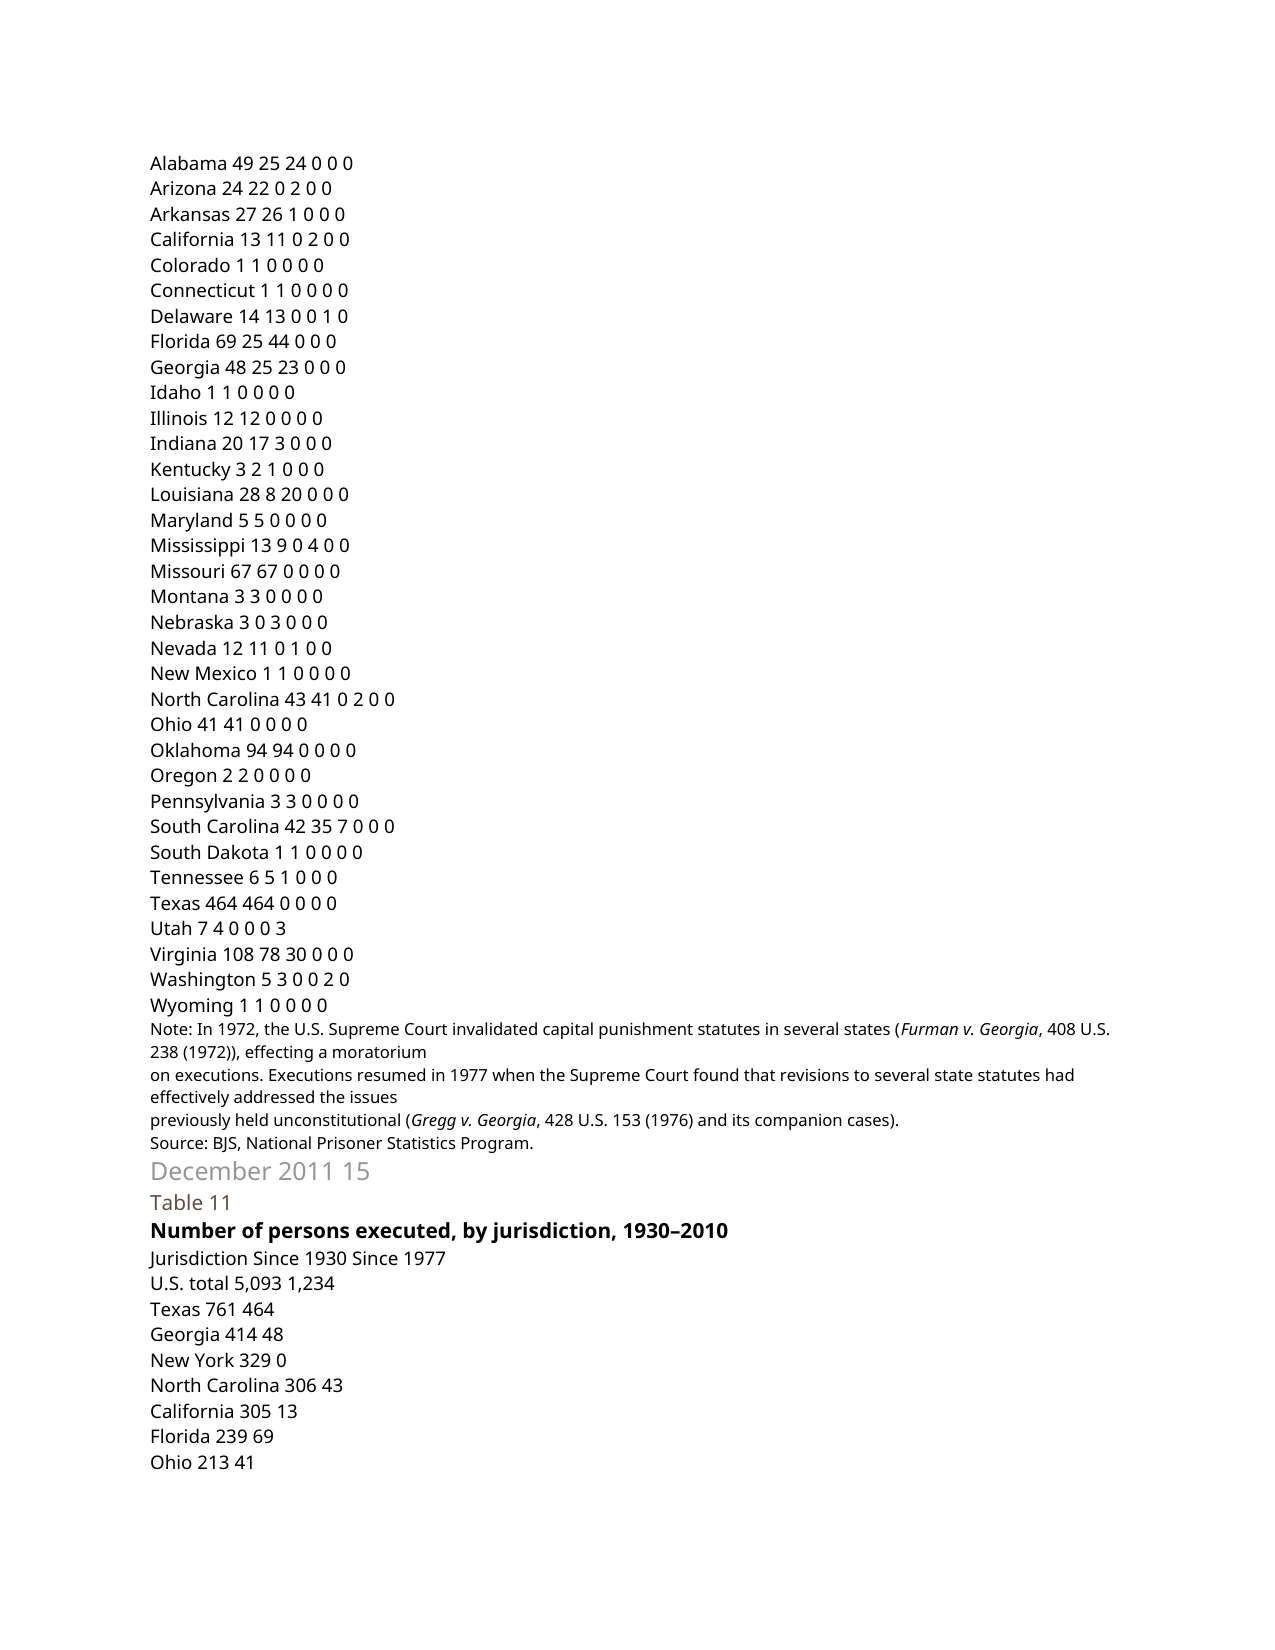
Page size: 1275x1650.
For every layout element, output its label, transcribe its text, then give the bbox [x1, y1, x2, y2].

text Colorado 1 1 0 0 0 0 [150, 252, 1125, 278]
text Texas 761 464 [150, 1296, 1125, 1321]
text December 2011 15 [150, 1154, 1125, 1188]
text South Dakota 1 1 0 0 0 0 [150, 839, 1125, 864]
text Florida 239 69 [150, 1423, 1125, 1449]
text Montana 3 3 0 0 0 0 [150, 584, 1125, 609]
text Georgia 414 48 [150, 1321, 1125, 1347]
text Note: In 1972, the U.S. Supreme Court invalidated capital punishment statutes in several states (Furman v. Georgia, 408 U.S. 238 (1972)), effecting a moratorium [150, 1018, 1125, 1063]
text Oklahoma 94 94 0 0 0 0 [150, 737, 1125, 762]
text Mississippi 13 9 0 4 0 0 [150, 533, 1125, 558]
text Number of persons executed, by jurisdiction, 1930–2010 [150, 1216, 1125, 1245]
text Nevada 12 11 0 1 0 0 [150, 635, 1125, 660]
text Louisiana 28 8 20 0 0 0 [150, 482, 1125, 507]
text New Mexico 1 1 0 0 0 0 [150, 660, 1125, 686]
text Source: BJS, National Prisoner Statistics Program. [150, 1131, 1125, 1154]
text California 305 13 [150, 1398, 1125, 1423]
text California 13 11 0 2 0 0 [150, 227, 1125, 252]
text Maryland 5 5 0 0 0 0 [150, 507, 1125, 533]
text Washington 5 3 0 0 2 0 [150, 967, 1125, 992]
text previously held unconstitutional (Gregg v. Georgia, 428 U.S. 153 (1976) and its companion cases). [150, 1108, 1125, 1131]
text Illinois 12 12 0 0 0 0 [150, 405, 1125, 431]
text North Carolina 306 43 [150, 1372, 1125, 1398]
text Pennsylvania 3 3 0 0 0 0 [150, 788, 1125, 813]
text Table 11 [150, 1188, 1125, 1216]
text Arizona 24 22 0 2 0 0 [150, 176, 1125, 201]
text South Carolina 42 35 7 0 0 0 [150, 813, 1125, 839]
text North Carolina 43 41 0 2 0 0 [150, 686, 1125, 711]
text Missouri 67 67 0 0 0 0 [150, 558, 1125, 584]
text Connecticut 1 1 0 0 0 0 [150, 278, 1125, 303]
text Arkansas 27 26 1 0 0 0 [150, 201, 1125, 227]
text Nebraska 3 0 3 0 0 0 [150, 609, 1125, 635]
text Virginia 108 78 30 0 0 0 [150, 941, 1125, 967]
text Georgia 48 25 23 0 0 0 [150, 354, 1125, 380]
text U.S. total 5,093 1,234 [150, 1270, 1125, 1296]
text Oregon 2 2 0 0 0 0 [150, 762, 1125, 788]
text Tennessee 6 5 1 0 0 0 [150, 864, 1125, 890]
text Ohio 41 41 0 0 0 0 [150, 711, 1125, 737]
text Kentucky 3 2 1 0 0 0 [150, 456, 1125, 482]
text Indiana 20 17 3 0 0 0 [150, 431, 1125, 456]
text New York 329 0 [150, 1347, 1125, 1372]
text Delaware 14 13 0 0 1 0 [150, 303, 1125, 329]
text Jurisdiction Since 1930 Since 1977 [150, 1245, 1125, 1270]
text Texas 464 464 0 0 0 0 [150, 890, 1125, 916]
text Idaho 1 1 0 0 0 0 [150, 380, 1125, 405]
text Alabama 49 25 24 0 0 0 [150, 150, 1125, 176]
text Utah 7 4 0 0 0 3 [150, 916, 1125, 941]
text on executions. Executions resumed in 1977 when the Supreme Court found that revisions to several state statutes had effectively addressed the issues [150, 1063, 1125, 1108]
text Wyoming 1 1 0 0 0 0 [150, 992, 1125, 1018]
text Ohio 213 41 [150, 1449, 1125, 1474]
text Florida 69 25 44 0 0 0 [150, 329, 1125, 354]
